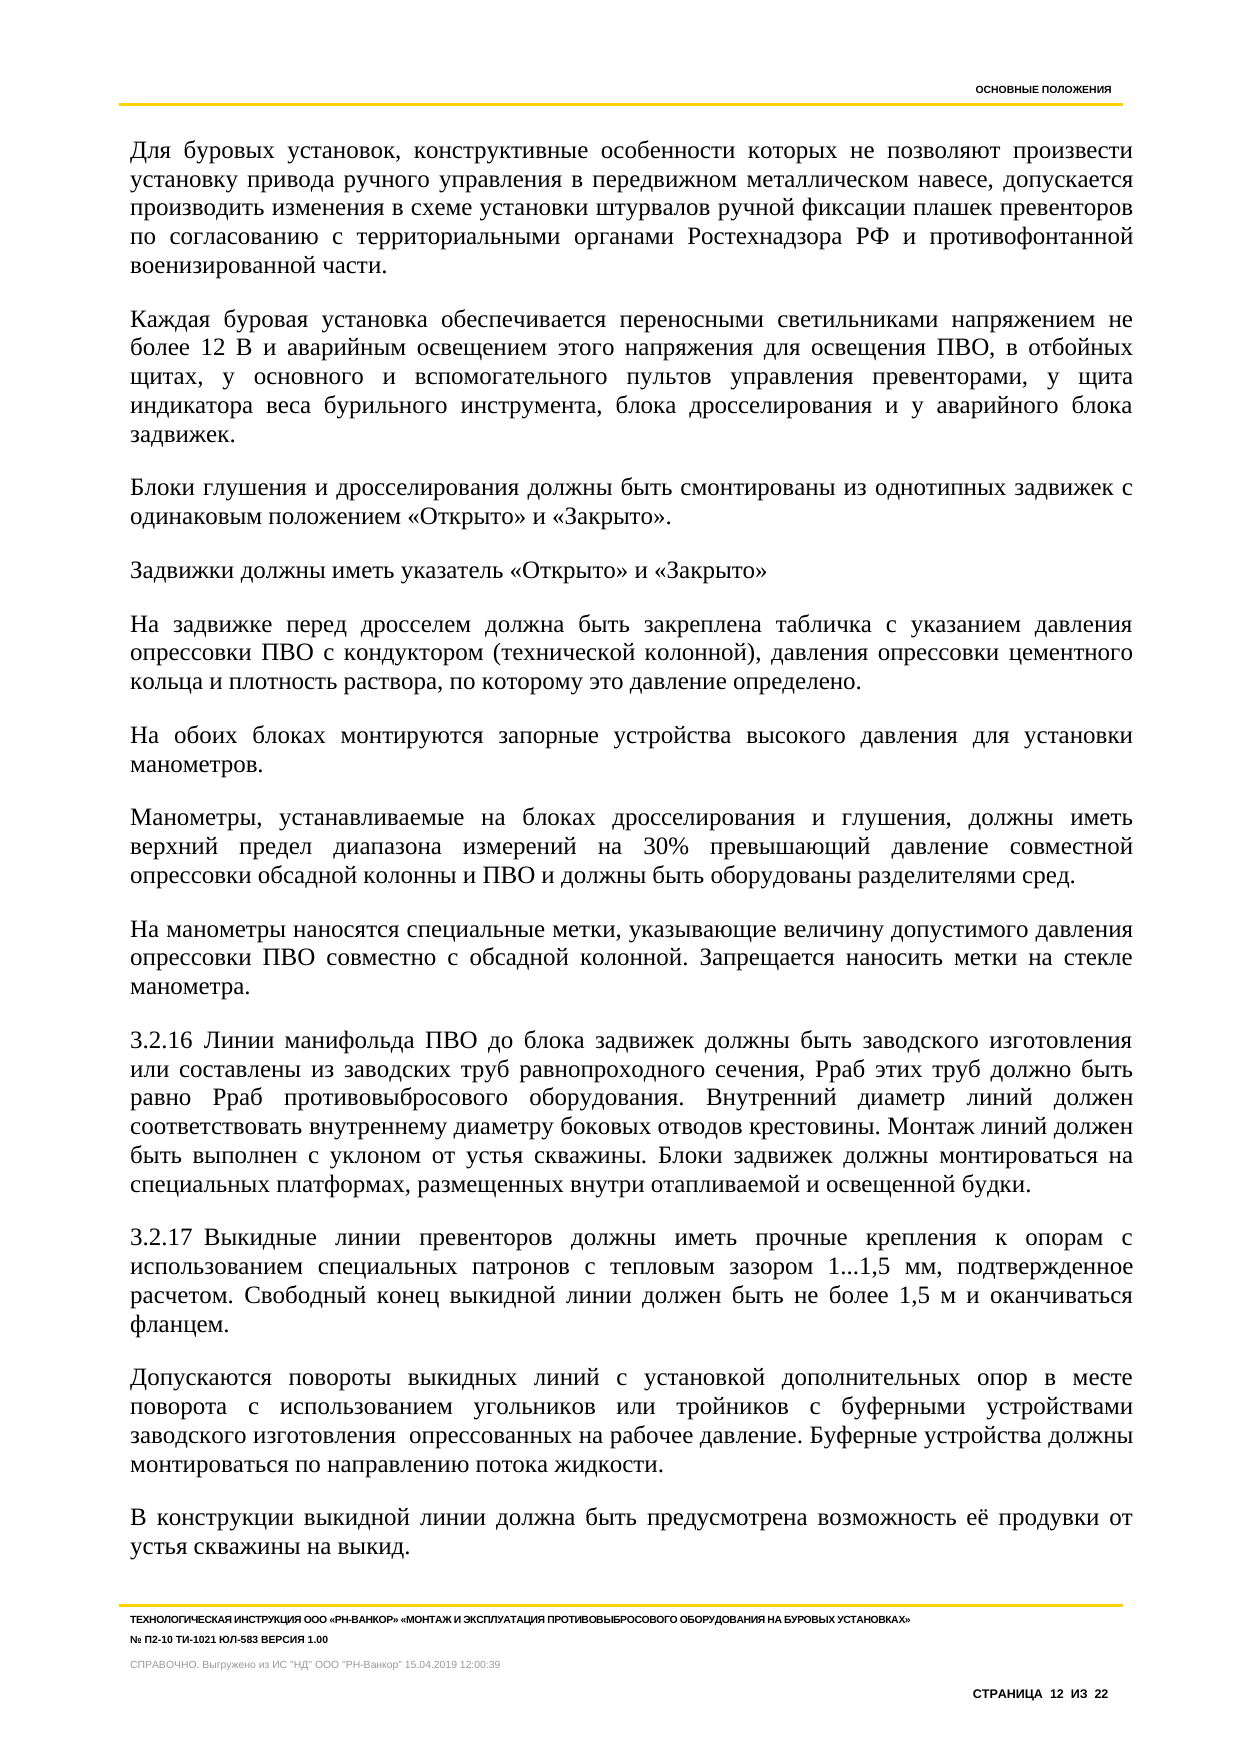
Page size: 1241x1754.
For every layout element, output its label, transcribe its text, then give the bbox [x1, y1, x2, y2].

text На манометры наносятся специальные метки, указывающие величину допустимого давления опрессовки ПВО совместно с обсадной колонной. Запрещается наносить метки на стекле манометра. [130, 914, 1134, 1000]
text На задвижке перед дросселем должна быть закреплена табличка с указанием давления опрессовки ПВО с кондуктором (технической колонной), давления опрессовки цементного кольца и плотность раствора, по которому это давление определено. [130, 609, 1134, 695]
text Для буровых установок, конструктивные особенности которых не позволяют произвести установку привода ручного управления в передвижном металлическом навесе, допускается производить изменения в схеме установки штурвалов ручной фиксации плашек превенторов по согласованию с территориальными органами Ростехнадзора РФ и противофонтанной военизированной части. [130, 135, 1134, 279]
text В конструкции выкидной линии должна быть предусмотрена возможность её продувки от устья скважины на выкид. [130, 1502, 1134, 1560]
text Блоки глушения и дросселирования должны быть смонтированы из однотипных задвижек с одинаковым положением «Открыто» и «Закрыто». [130, 472, 1134, 530]
list Линии манифольда ПВО до блока задвижек должны быть заводского изготовления или составлены из заводских труб равнопроходного сечения, Рраб этих труб должно быть равно Рраб противовыбросового оборудования. Внутренний диаметр линий должен соответствовать внутреннему диаметру боковых отводов крестовины. Монтаж линий должен быть выполнен с уклоном от устья скважины. Блоки задвижек должны монтироваться на специальных платформах, размещенных внутри отапливаемой и освещенной будки. [130, 1025, 1134, 1197]
text Каждая буровая установка обеспечивается переносными светильниками напряжением не более 12 В и аварийным освещением этого напряжения для освещения ПВО, в отбойных щитах, у основного и вспомогательного пультов управления превенторами, у щита индикатора веса бурильного инструмента, блока дросселирования и у аварийного блока задвижек. [130, 304, 1134, 447]
text Манометры, устанавливаемые на блоках дросселирования и глушения, должны иметь верхний предел диапазона измерений на 30% превышающий давление совместной опрессовки обсадной колонны и ПВО и должны быть оборудованы разделителями сред. [130, 802, 1134, 889]
list Выкидные линии превенторов должны иметь прочные крепления к опорам с использованием специальных патронов с тепловым зазором 1...1,5 мм, подтвержденное расчетом. Свободный конец выкидной линии должен быть не более 1,5 м и оканчиваться фланцем. [130, 1222, 1134, 1337]
text Допускаются повороты выкидных линий с установкой дополнительных опор в месте поворота с использованием угольников или тройников с буферными устройствами заводского изготовления опрессованных на рабочее давление. Буферные устройства должны монтироваться по направлению потока жидкости. [130, 1362, 1134, 1477]
text Задвижки должны иметь указатель «Открыто» и «Закрыто» [130, 555, 1134, 584]
text На обоих блоках монтируются запорные устройства высокого давления для установки манометров. [130, 720, 1134, 777]
